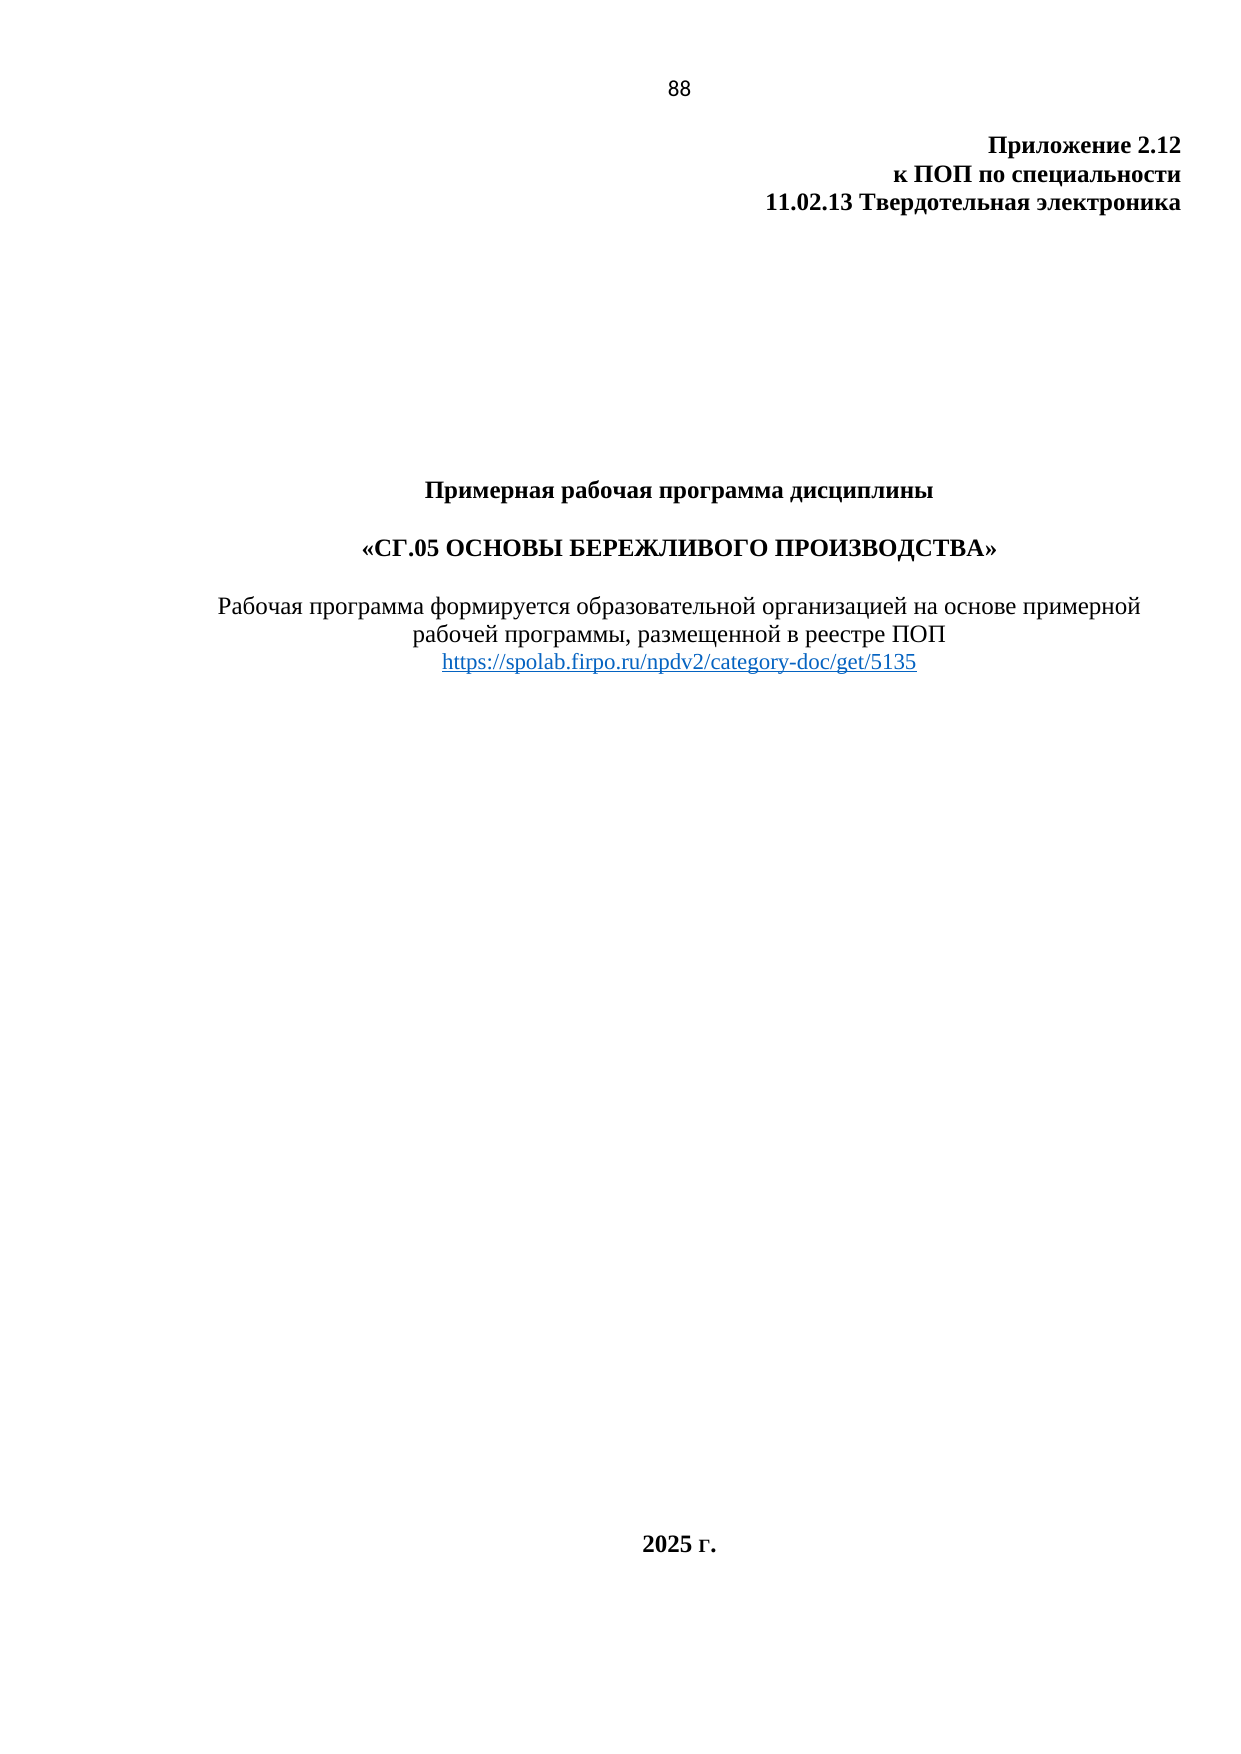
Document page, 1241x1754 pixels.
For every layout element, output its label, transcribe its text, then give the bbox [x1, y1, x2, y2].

text «СГ.05 ОСНОВЫ БЕРЕЖЛИВОГО ПРОИЗВОДСТВА» [177, 533, 1181, 562]
text к ПОП по специальности [177, 159, 1181, 187]
text 11.02.13 Твердотельная электроника [177, 187, 1181, 216]
text 2025 г. [177, 1529, 1181, 1558]
text https://spolab.firpo.ru/npdv2/category-doc/get/5135 [177, 648, 1181, 674]
text Рабочая программа формируется образовательной организацией на основе примерной рабочей программы, размещенной в реестре ПОП [177, 591, 1181, 648]
text Приложение 2.12 [177, 130, 1181, 159]
text Примерная рабочая программа дисциплины [177, 475, 1181, 504]
